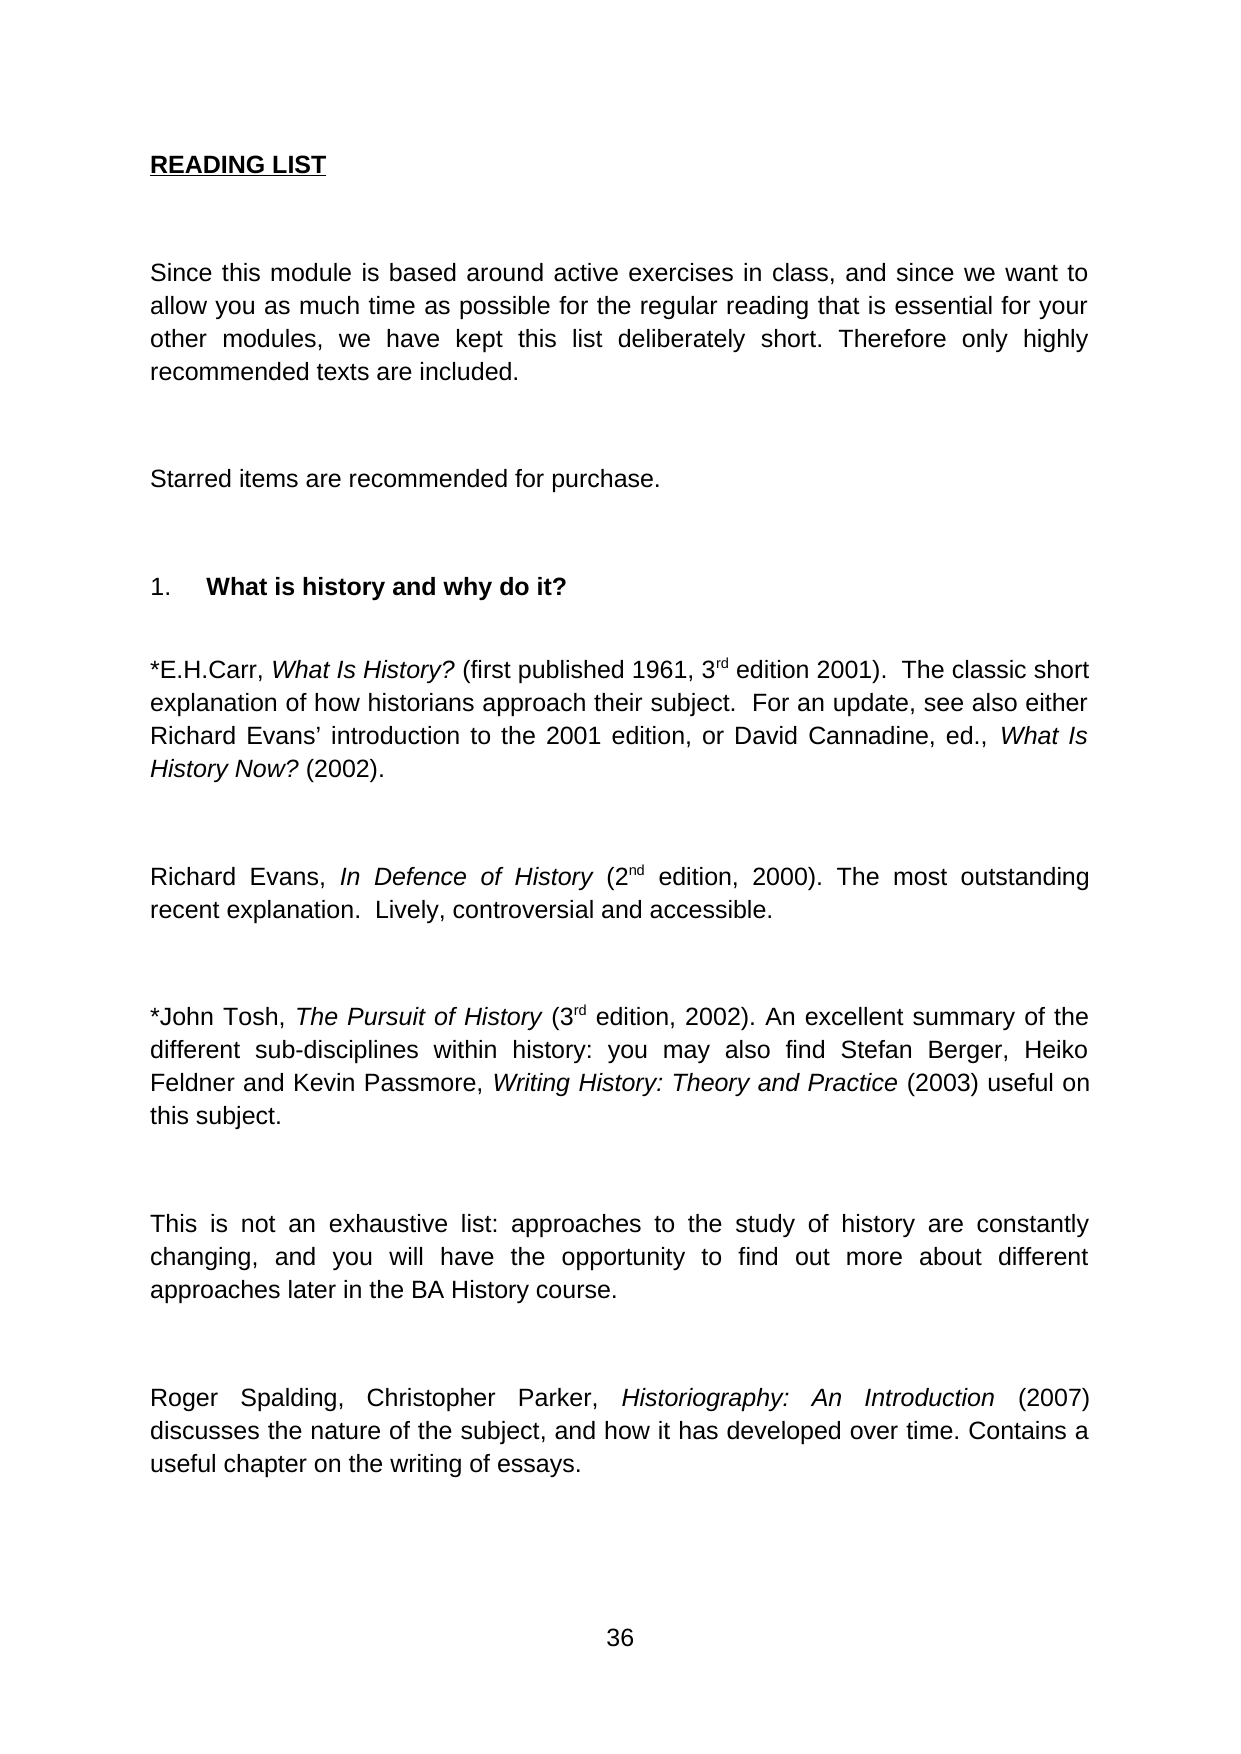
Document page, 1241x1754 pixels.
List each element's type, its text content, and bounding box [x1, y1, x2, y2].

text Roger Spalding, Christopher Parker, Historiography: An Introduction (2007) discusses the nature of the subject, and how it has developed over time. Contains a useful chapter on the writing of essays. [150, 1383, 1090, 1478]
text Since this module is based around active exercises in class, and since we want to allow you as much time as possible for the regular reading that is essential for your other modules, we have kept this list deliberately short. Therefore only highly recommended texts are included. [150, 258, 1090, 386]
text *John Tosh, The Pursuit of History (3rd edition, 2002). An excellent summary of the different sub-disciplines within history: you may also find Stefan Berger, Heiko Feldner and Kevin Passmore, Writing History: Theory and Practice (2003) useful on this subject. [150, 1002, 1090, 1130]
text *E.H.Carr, What Is History? (first published 1961, 3rd edition 2001). The classic short explanation of how historians approach their subject. For an update, see also either Richard Evans’ introduction to the 2001 edition, or David Cannadine, ed., What Is History Now? (2002). [150, 655, 1090, 783]
text Starred items are recommended for purchase. [150, 464, 1090, 493]
text READING LIST [150, 150, 1090, 179]
list What is history and why do it? [150, 572, 1090, 601]
text This is not an exhaustive list: approaches to the study of history are constantly changing, and you will have the opportunity to find out more about different approaches later in the BA History course. [150, 1209, 1090, 1304]
text Richard Evans, In Defence of History (2nd edition, 2000). The most outstanding recent explanation. Lively, controversial and accessible. [150, 862, 1090, 923]
